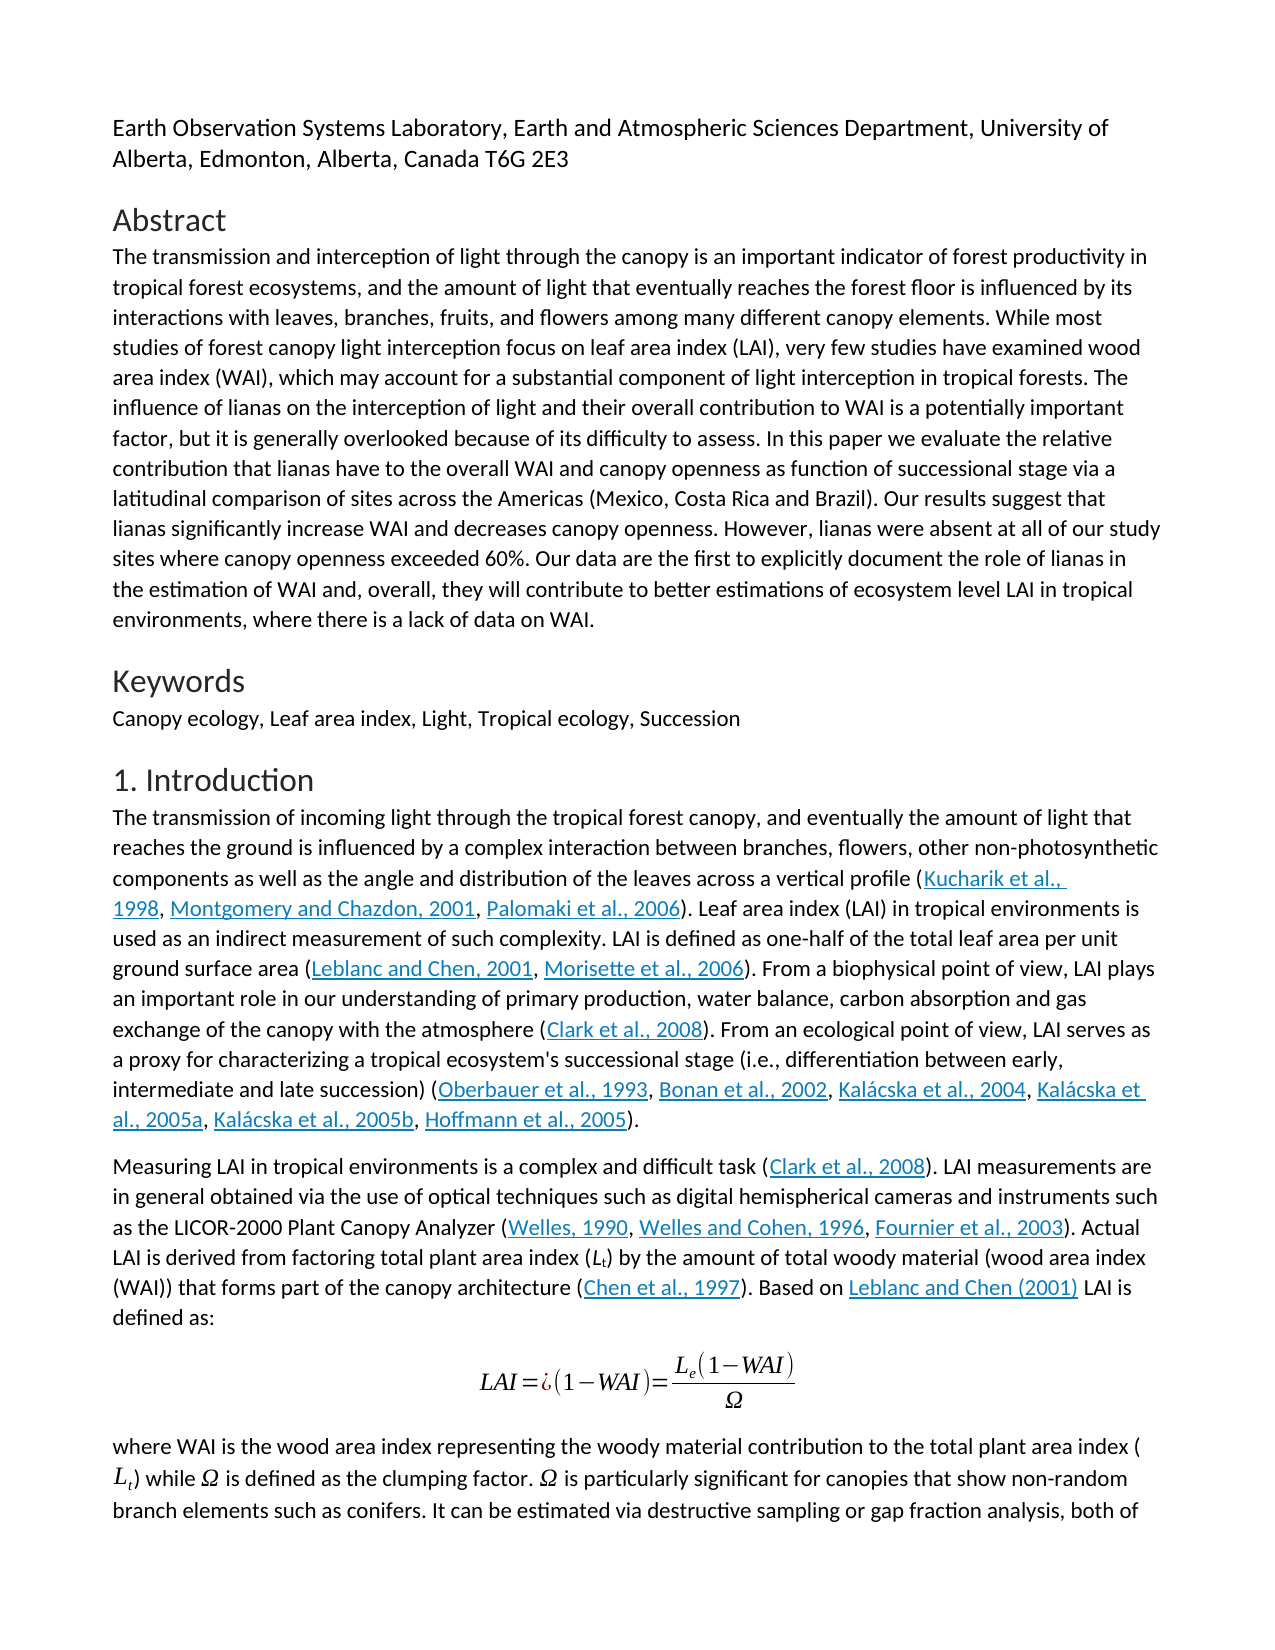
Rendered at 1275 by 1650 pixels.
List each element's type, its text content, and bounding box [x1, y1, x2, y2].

text The transmission and interception of light through the canopy is an important indicator of forest productivity in tropical forest ecosystems, and the amount of light that eventually reaches the forest floor is influenced by its interactions with leaves, branches, fruits, and flowers among many different canopy elements. While most studies of forest canopy light interception focus on leaf area index (LAI), very few studies have examined wood area index (WAI), which may account for a substantial component of light interception in tropical forests. The influence of lianas on the interception of light and their overall contribution to WAI is a potentially important factor, but it is generally overlooked because of its difficulty to assess. In this paper we evaluate the relative contribution that lianas have to the overall WAI and canopy openness as function of successional stage via a latitudinal comparison of sites across the Americas (Mexico, Costa Rica and Brazil). Our results suggest that lianas significantly increase WAI and decreases canopy openness. However, lianas were absent at all of our study sites where canopy openness exceeded 60%. Our data are the first to explicitly document the role of lianas in the estimation of WAI and, overall, they will contribute to better estimations of ecosystem level LAI in tropical environments, where there is a lack of data on WAI. [112, 242, 1162, 633]
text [112, 1432, 1162, 1524]
text The transmission of incoming light through the tropical forest canopy, and eventually the amount of light that reaches the ground is influenced by a complex interaction between branches, flowers, other non-photosynthetic components as well as the angle and distribution of the leaves across a vertical profile (Kucharik et al., 1998, Montgomery and Chazdon, 2001, Palomaki et al., 2006). Leaf area index (LAI) in tropical environments is used as an indirect measurement of such complexity. LAI is defined as one-half of the total leaf area per unit ground surface area (Leblanc and Chen, 2001, Morisette et al., 2006). From a biophysical point of view, LAI plays an important role in our understanding of primary production, water balance, carbon absorption and gas exchange of the canopy with the atmosphere (Clark et al., 2008). From an ecological point of view, LAI serves as a proxy for characterizing a tropical ecosystem's successional stage (i.e., differentiation between early, intermediate and late succession) (Oberbauer et al., 1993, Bonan et al., 2002, Kalácska et al., 2004, Kalácska et al., 2005a, Kalácska et al., 2005b, Hoffmann et al., 2005). [112, 803, 1162, 1133]
subtitle Keywords [112, 660, 1162, 701]
text Measuring LAI in tropical environments is a complex and difficult task (Clark et al., 2008). LAI measurements are in general obtained via the use of optical techniques such as digital hemispherical cameras and instruments such as the LICOR-2000 Plant Canopy Analyzer (Welles, 1990, Welles and Cohen, 1996, Fournier et al., 2003). Actual LAI is derived from factoring total plant area index (Lt) by the amount of total woody material (wood area index (WAI)) that forms part of the canopy architecture (Chen et al., 1997). Based on Leblanc and Chen (2001) LAI is defined as: [112, 1152, 1162, 1331]
subtitle Abstract [112, 198, 1162, 239]
text Canopy ecology, Leaf area index, Light, Tropical ecology, Succession [112, 704, 1162, 732]
subtitle 1. Introduction [112, 759, 1162, 800]
text Earth Observation Systems Laboratory, Earth and Atmospheric Sciences Department, University of Alberta, Edmonton, Alberta, Canada T6G 2E3 [112, 112, 1162, 173]
